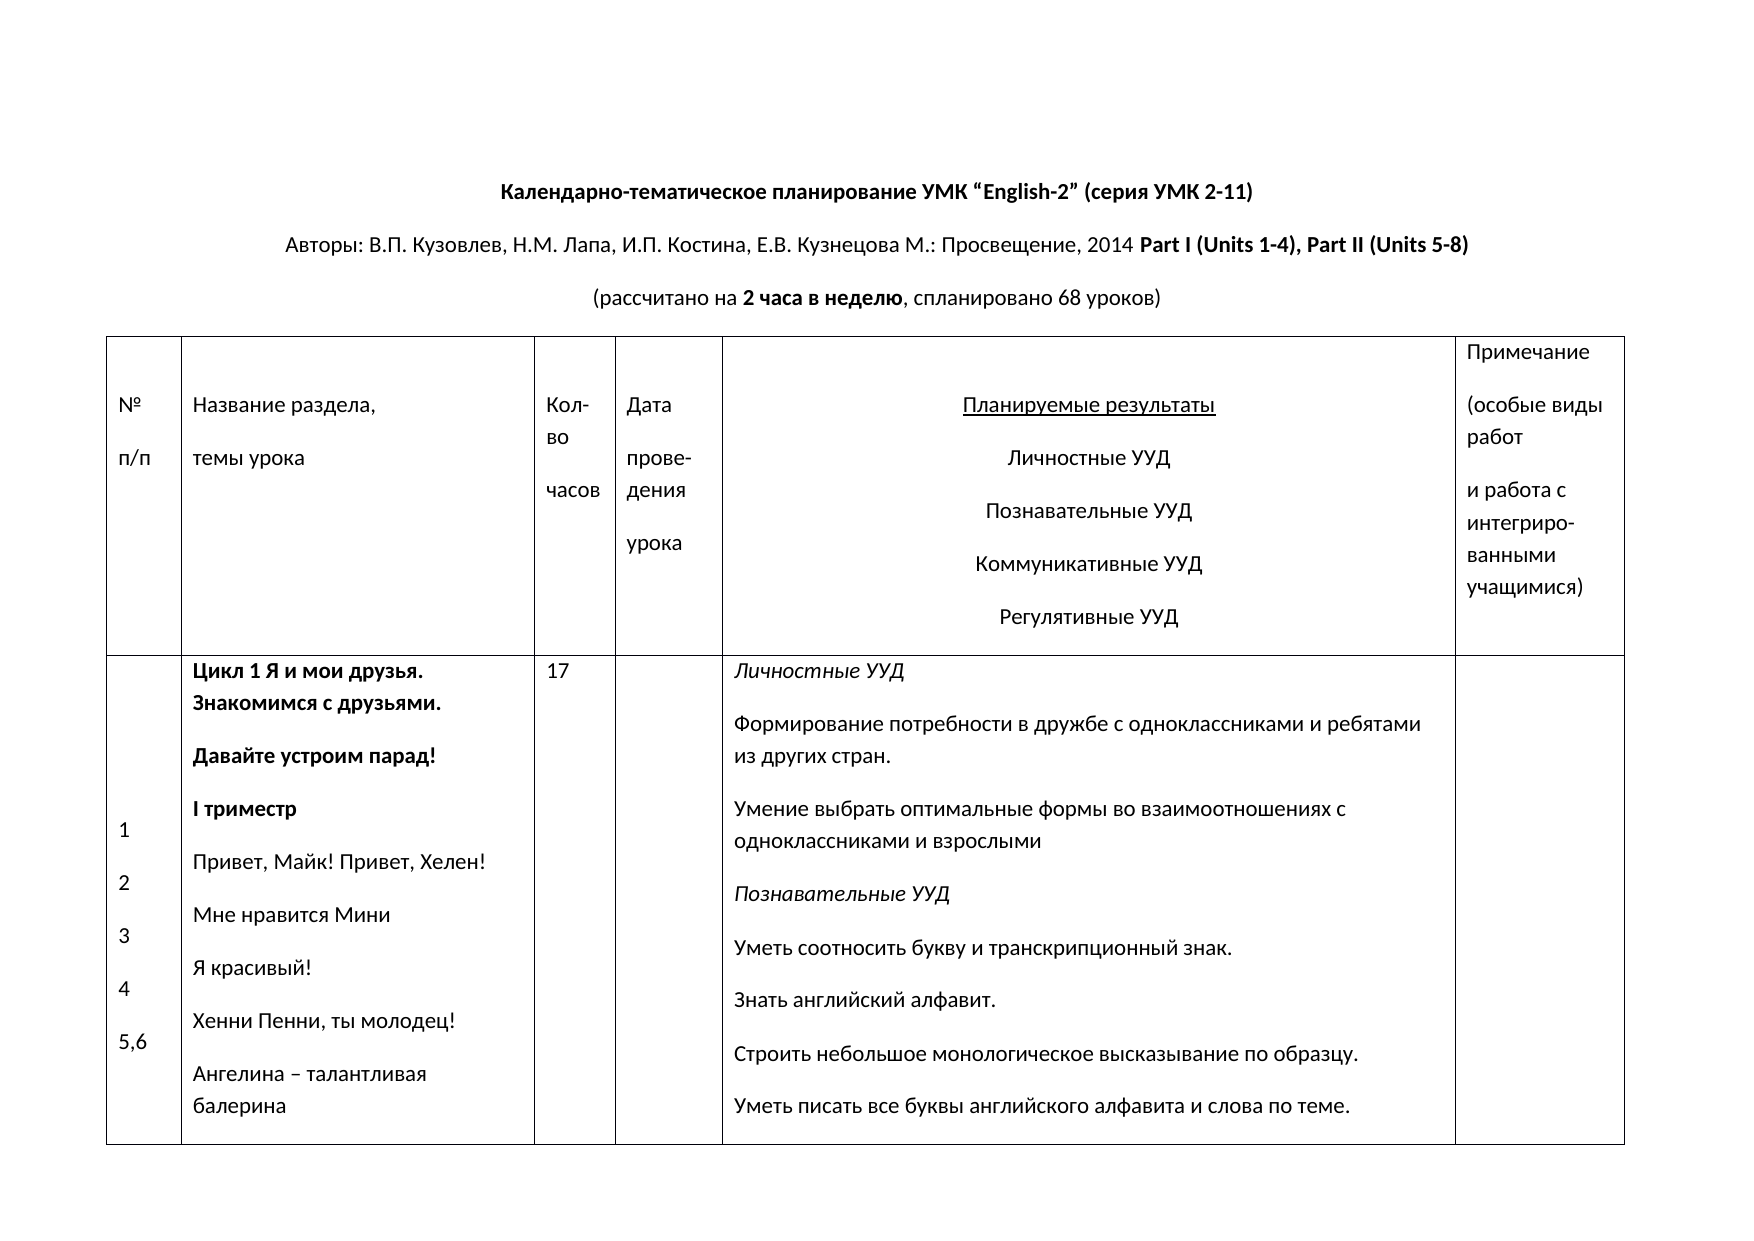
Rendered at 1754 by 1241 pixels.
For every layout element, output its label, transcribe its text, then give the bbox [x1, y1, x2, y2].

table_header Название раздела, темы урока [182, 337, 534, 655]
text Календарно-тематическое планирование УМК “English-2” (серия УМК 2-11) [118, 177, 1636, 205]
table_header № п/п [107, 337, 181, 655]
table_header Примечание (особые виды работ и работа с интегриро-ванными учащимися) [1456, 337, 1624, 655]
text (рассчитано на 2 часа в неделю, спланировано 68 уроков) [118, 283, 1636, 311]
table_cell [107, 656, 181, 1144]
table_cell 17 15 7 11 13 [535, 656, 615, 1144]
text Авторы: В.П. Кузовлев, Н.М. Лапа, И.П. Костина, Е.В. Кузнецова М.: Просвещение, 2014 Part I (Units 1-4), Part II (Units 5-8) [118, 230, 1636, 258]
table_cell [182, 656, 534, 1144]
table_header Кол-во часов [535, 337, 615, 655]
table_cell [1456, 656, 1624, 1144]
table_header Планируемые результаты Личностные УУД Познавательные УУД Коммуникативные УУД Регулятивные УУД [723, 337, 1455, 655]
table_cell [723, 656, 1455, 1144]
table_cell [616, 656, 722, 1144]
table_header Дата прове-дения урока [616, 337, 722, 655]
